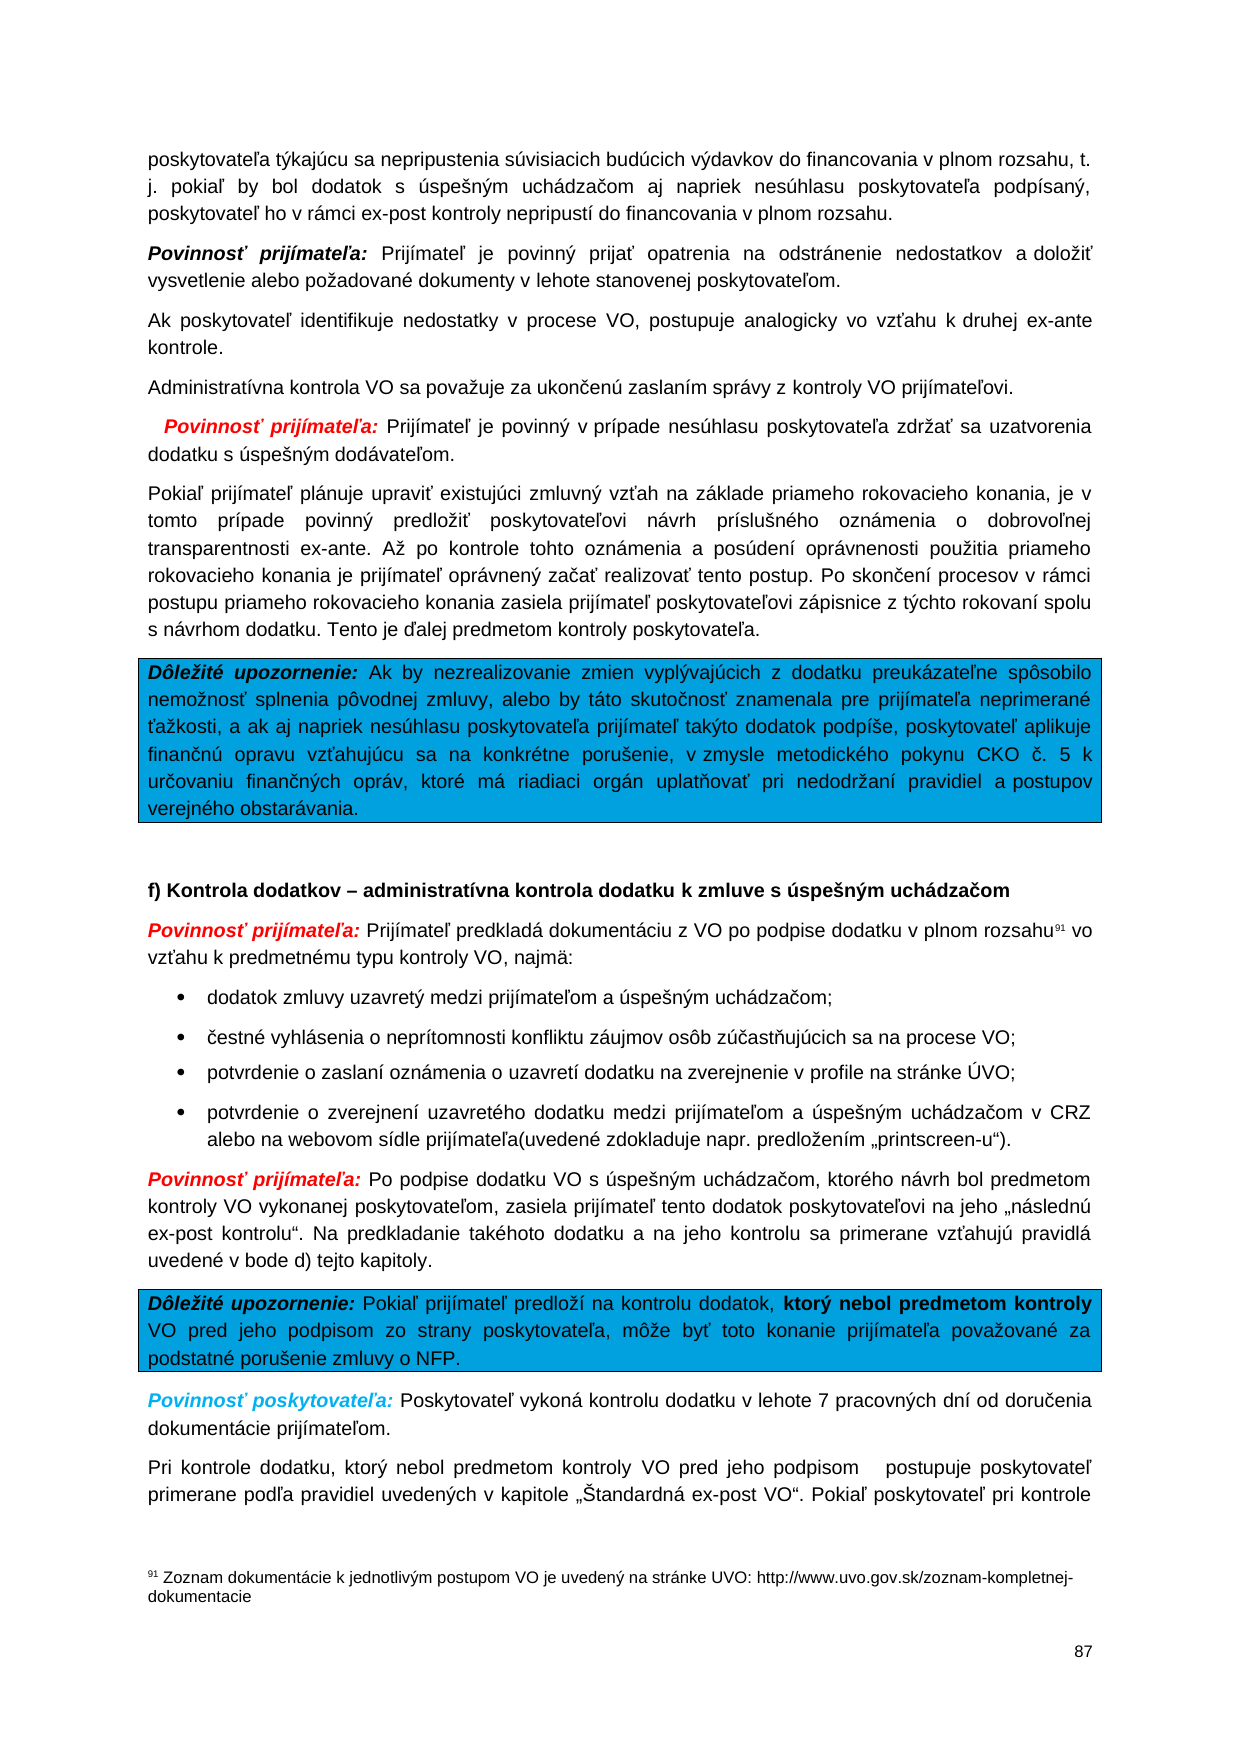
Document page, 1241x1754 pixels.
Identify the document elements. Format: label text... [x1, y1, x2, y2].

text Povinnosť prijímateľa: Prijímateľ predkladá dokumentáciu z VO po podpise dodatku v plnom rozsahu vo vzťahu k predmetnému typu kontroly VO, najmä: [148, 919, 1092, 969]
text Povinnosť prijímateľa: Prijímateľ je povinný prijať opatrenia na odstránenie nedostatkov a doložiť vysvetlenie alebo požadované dokumenty v lehote stanovenej poskytovateľom. [148, 242, 1092, 292]
text Ak poskytovateľ identifikuje nedostatky v procese VO, postupuje analogicky vo vzťahu k druhej ex-ante kontrole. [148, 309, 1092, 358]
text Povinnosť poskytovateľa: Poskytovateľ vykoná kontrolu dodatku v lehote 7 pracovných dní od doručenia dokumentácie prijímateľom. [148, 1389, 1092, 1439]
text potvrdenie o zverejnení uzavretého dodatku medzi prijímateľom a úspešným uchádzačom v CRZ alebo na webovom sídle prijímateľa(uvedené zdokladuje napr. predložením „printscreen-u“). [177, 1101, 1092, 1151]
text Povinnosť prijímateľa: Po podpise dodatku VO s úspešným uchádzačom, ktorého návrh bol predmetom kontroly VO vykonanej poskytovateľom, zasiela prijímateľ tento dodatok poskytovateľovi na jeho „následnú ex-post kontrolu“. Na predkladanie takéhoto dodatku a na jeho kontrolu sa primerane vzťahujú pravidlá uvedené v bode d) tejto kapitoly. [148, 1168, 1092, 1272]
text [148, 148, 1092, 225]
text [148, 1456, 1092, 1506]
text Dôležité upozornenie: Ak by nezrealizovanie zmien vyplývajúcich z dodatku preukázateľne spôsobilo nemožnosť splnenia pôvodnej zmluvy, alebo by táto skutočnosť znamenala pre prijímateľa neprimerané ťažkosti, a ak aj napriek nesúhlasu poskytovateľa prijímateľ takýto dodatok podpíše, poskytovateľ aplikuje finančnú opravu vzťahujúcu sa na konkrétne porušenie, v zmysle metodického pokynu CKO č. 5 k určovaniu finančných opráv, ktoré má riadiaci orgán uplatňovať pri nedodržaní pravidiel a postupov verejného obstarávania. [139, 659, 1101, 822]
text čestné vyhlásenia o neprítomnosti konfliktu záujmov osôb zúčastňujúcich sa na procese VO; [177, 1026, 1092, 1048]
text dodatok zmluvy uzavretý medzi prijímateľom a úspešným uchádzačom; [177, 986, 1092, 1009]
text Administratívna kontrola VO sa považuje za ukončenú zaslaním správy z kontroly VO prijímateľovi. [148, 376, 1092, 398]
text Pokiaľ prijímateľ plánuje upraviť existujúci zmluvný vzťah na základe priameho rokovacieho konania, je v tomto prípade povinný predložiť poskytovateľovi návrh príslušného oznámenia o dobrovoľnej transparentnosti ex-ante. Až po kontrole tohto oznámenia a posúdení oprávnenosti použitia priameho rokovacieho konania je prijímateľ oprávnený začať realizovať tento postup. Po skončení procesov v rámci postupu priameho rokovacieho konania zasiela prijímateľ poskytovateľovi zápisnice z týchto rokovaní spolu s návrhom dodatku. Tento je ďalej predmetom kontroly poskytovateľa. [148, 482, 1092, 641]
text f) Kontrola dodatkov – administratívna kontrola dodatku k zmluve s úspešným uchádzačom [148, 879, 1092, 902]
text potvrdenie o zaslaní oznámenia o uzavretí dodatku na zverejnenie v profile na stránke ÚVO; [177, 1061, 1092, 1084]
text Dôležité upozornenie: Pokiaľ prijímateľ predloží na kontrolu dodatok, ktorý nebol predmetom kontroly VO pred jeho podpisom zo strany poskytovateľa, môže byť toto konanie prijímateľa považované za podstatné porušenie zmluvy o NFP. [139, 1290, 1101, 1371]
text Povinnosť prijímateľa: Prijímateľ je povinný v prípade nesúhlasu poskytovateľa zdržať sa uzatvorenia dodatku s úspešným dodávateľom. [148, 415, 1092, 465]
